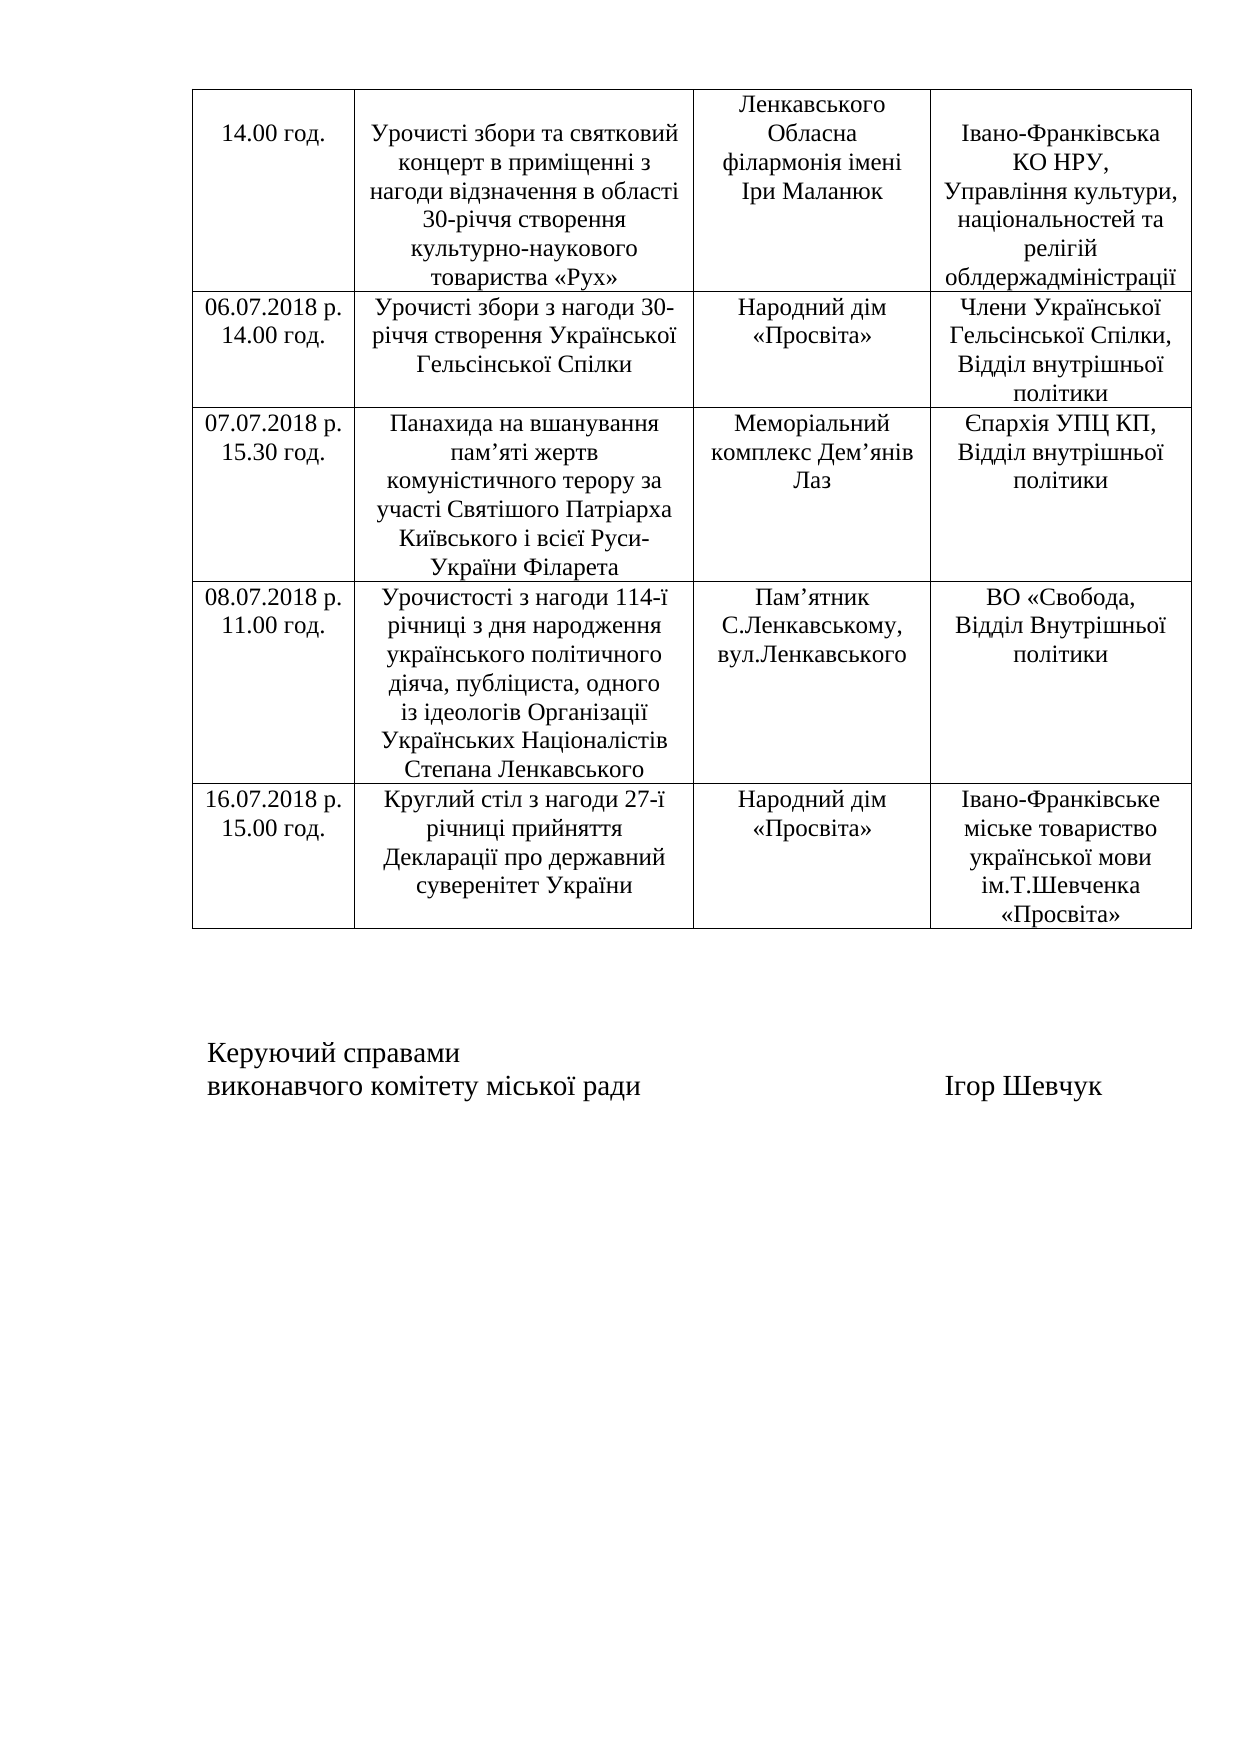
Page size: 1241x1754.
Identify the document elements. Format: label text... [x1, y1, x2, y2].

table_cell Народний дім «Просвіта» [694, 784, 930, 928]
table_cell ВО «Свобода, Відділ Внутрішньої політики [931, 582, 1191, 783]
table_cell Єпархія УПЦ КП, Відділ внутрішньої політики [931, 408, 1191, 581]
table_cell Івано-Франківське міське товариство української мови ім.Т.Шевченка «Просвіта» [1121, 784, 1191, 928]
table_cell Круглий стіл з нагоди 27-ї річниці прийняття Декларації про державний суверенітет України [355, 784, 693, 928]
text Керуючий справами [207, 1035, 1152, 1068]
table_cell Панахида на вшанування пам’яті жертв комуністичного терору за участі Святішого Патріарха Київського і всієї Руси-України Філарета [355, 408, 693, 581]
text виконавчого комітету міської ради Ігор Шевчук [207, 1068, 1152, 1102]
table_cell Народний дім «Просвіта» [694, 292, 930, 407]
table_cell 06.07.2018 р. 14.00 год. [193, 292, 354, 407]
table_cell 07.07.2018 р. 15.30 год. [193, 408, 354, 581]
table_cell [355, 90, 693, 291]
table_cell Урочистості з нагоди 114-ї річниці з дня народження українського політичного діяча, публіциста, одного із ідеологів Організації Українських Націоналістів Степана Ленкавського [355, 582, 693, 783]
table_cell Урочисті збори з нагоди 30-річчя створення Української Гельсінської Спілки [355, 292, 693, 407]
table_cell 08.07.2018 р. 11.00 год. [193, 582, 354, 783]
table_cell Меморіальний комплекс Дем’янів Лаз [694, 408, 930, 581]
table_cell Івано-Франківське міське товариство української мови ім.Т.Шевченка «Просвіта» [931, 784, 1001, 928]
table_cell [694, 90, 930, 291]
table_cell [193, 90, 354, 291]
table_cell Пам’ятник С.Ленкавському, вул.Ленкавського [694, 582, 930, 783]
table_cell 16.07.2018 р. 15.00 год. [193, 784, 354, 928]
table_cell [931, 90, 1191, 291]
table_cell Члени Української Гельсінської Спілки, Відділ внутрішньої політики [931, 292, 1191, 407]
